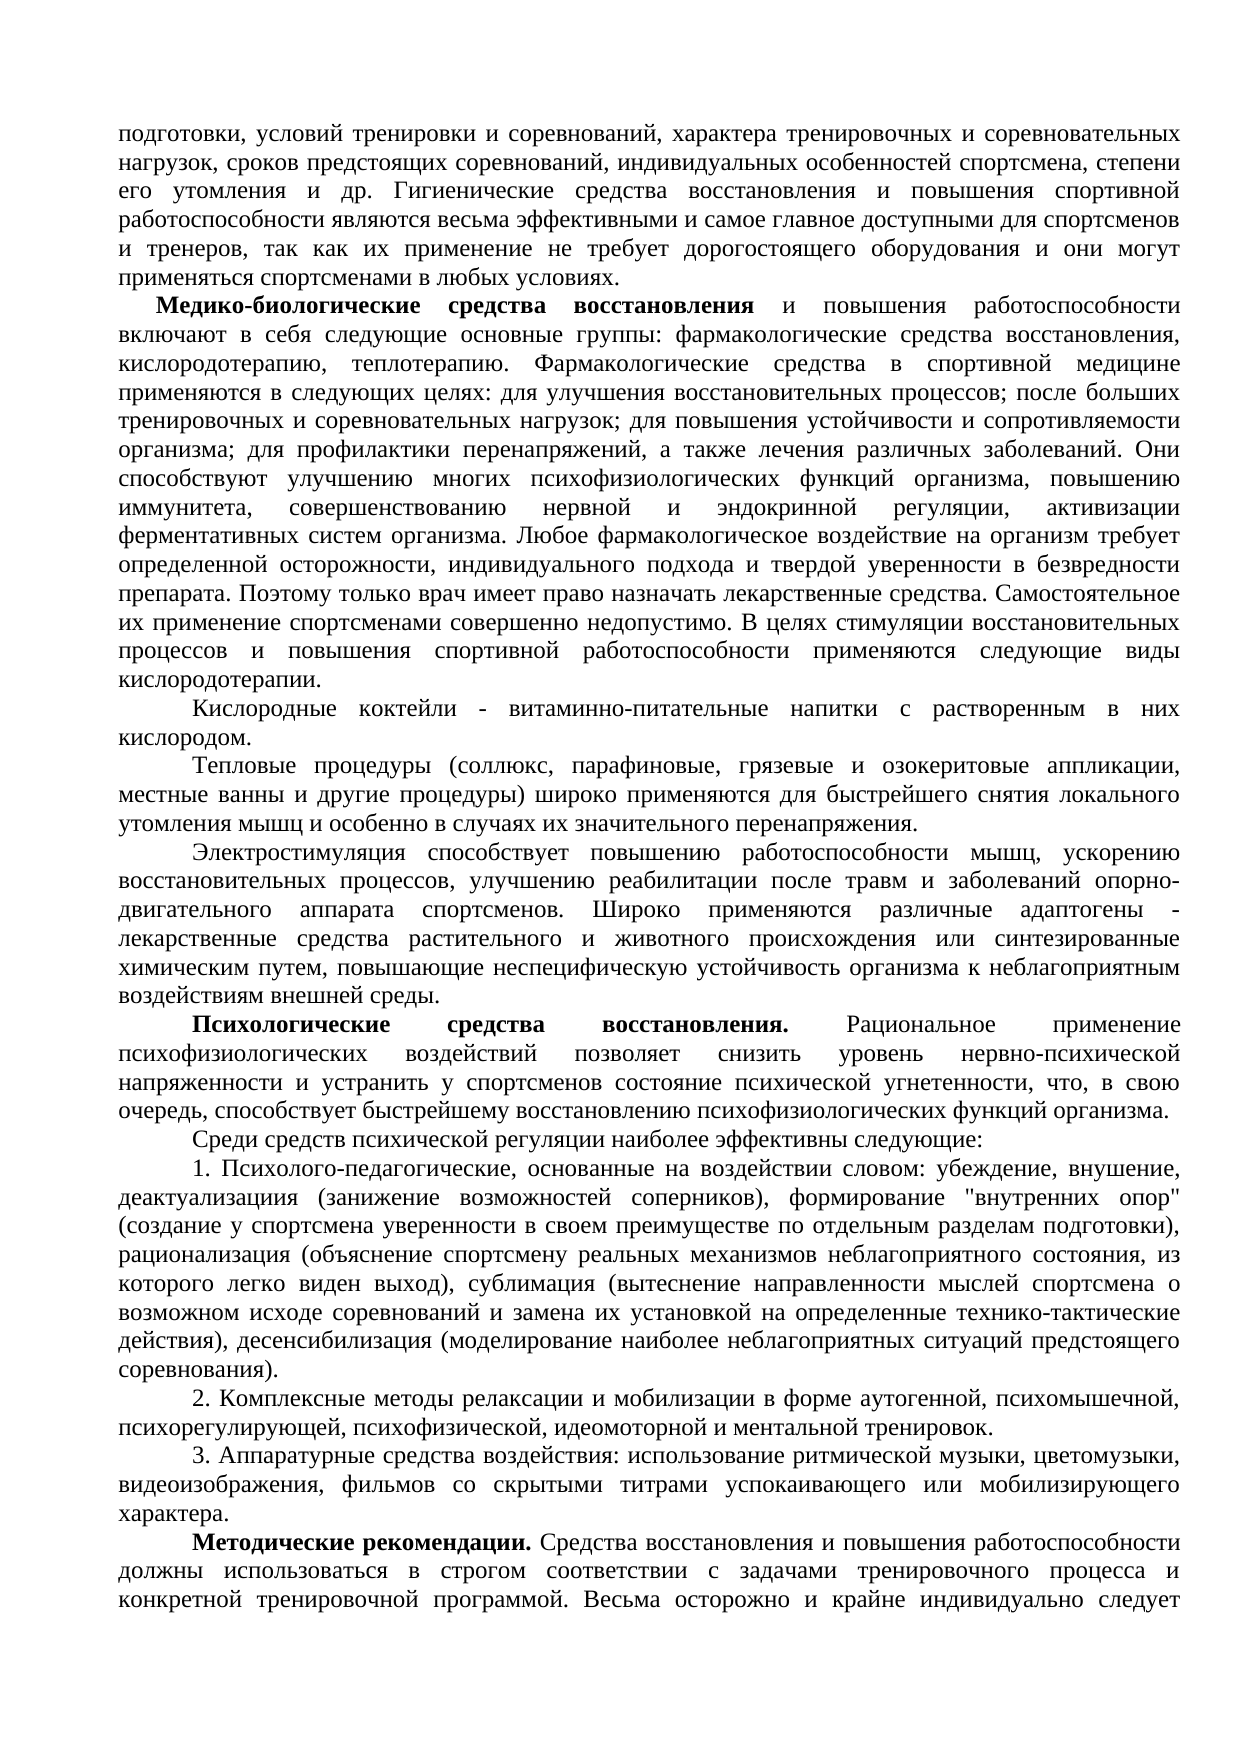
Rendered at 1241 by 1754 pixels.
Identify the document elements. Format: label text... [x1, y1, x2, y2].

text Тепловые процедуры (соллюкс, парафиновые, грязевые и озокеритовые аппликации, местные ванны и другие процедуры) широко применяются для быстрейшего снятия локального утомления мышц и особенно в случаях их значительного перенапряжения. [118, 751, 1181, 837]
text 1. Психолого-педагогические, основанные на воздействии словом: убеждение, внушение, деактуализациия (занижение возможностей соперников), формирование "внутренних опор" (создание у спортсмена уверенности в своем преимуществе по отдельным разделам подготовки), рационализация (объяснение спортсмену реальных механизмов неблагоприятного состояния, из которого легко виден выход), сублимация (вытеснение направленности мыслей спортсмена о возможном исходе соревнований и замена их установкой на определенные технико-тактические действия), десенсибилизация (моделирование наиболее неблагоприятных ситуаций предстоящего соревнования). [118, 1153, 1181, 1383]
text Электростимуляция способствует повышению работоспособности мышц, ускорению восстановительных процессов, улучшению реабилитации после травм и заболеваний опорно-двигательного аппарата спортсменов. Широко применяются различные адаптогены - лекарственные средства растительного и животного происхождения или синтезированные химическим путем, повышающие неспецифическую устойчивость организма к неблагоприятным воздействиям внешней среды. [118, 837, 1181, 1009]
text Медико-биологические средства восстановления и повышения работоспособности включают в себя следующие основные группы: фармакологические средства восстановления, кислородотерапию, теплотерапию. Фармакологические средства в спортивной медицине применяются в следующих целях: для улучшения восстановительных процессов; после больших тренировочных и соревновательных нагрузок; для повышения устойчивости и сопротивляемости организма; для профилактики перенапряжений, а также лечения различных заболеваний. Они способствуют улучшению многих психофизиологических функций организма, повышению иммунитета, совершенствованию нервной и эндокринной регуляции, активизации ферментативных систем организма. Любое фармакологическое воздействие на организм требует определенной осторожности, индивидуального подхода и твердой уверенности в безвредности препарата. Поэтому только врач имеет право назначать лекарственные средства. Самостоятельное их применение спортсменами совершенно недопустимо. В целях стимуляции восстановительных процессов и повышения спортивной работоспособности применяются следующие виды кислородотерапии. [118, 291, 1181, 693]
text 2. Комплексные методы релаксации и мобилизации в форме аутогенной, психомышечной, психорегулирующей, психофизической, идеомоторной и ментальной тренировок. [118, 1383, 1181, 1441]
text Психологические средства восстановления. Рациональное применение психофизиологических воздействий позволяет снизить уровень нервно-психической напряженности и устранить у спортсменов состояние психической угнетенности, что, в свою очередь, способствует быстрейшему восстановлению психофизиологических функций организма. [118, 1009, 1181, 1124]
text Среди средств психической регуляции наиболее эффективны следующие: [118, 1124, 1181, 1153]
text Кислородные коктейли - витаминно-питательные напитки с растворенным в них кислородом. [118, 693, 1181, 751]
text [118, 118, 1181, 291]
text 3. Аппаратурные средства воздействия: использование ритмической музыки, цветомузыки, видеоизображения, фильмов со скрытыми титрами успокаивающего или мобилизирующего характера. [118, 1441, 1181, 1527]
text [118, 1527, 1181, 1613]
